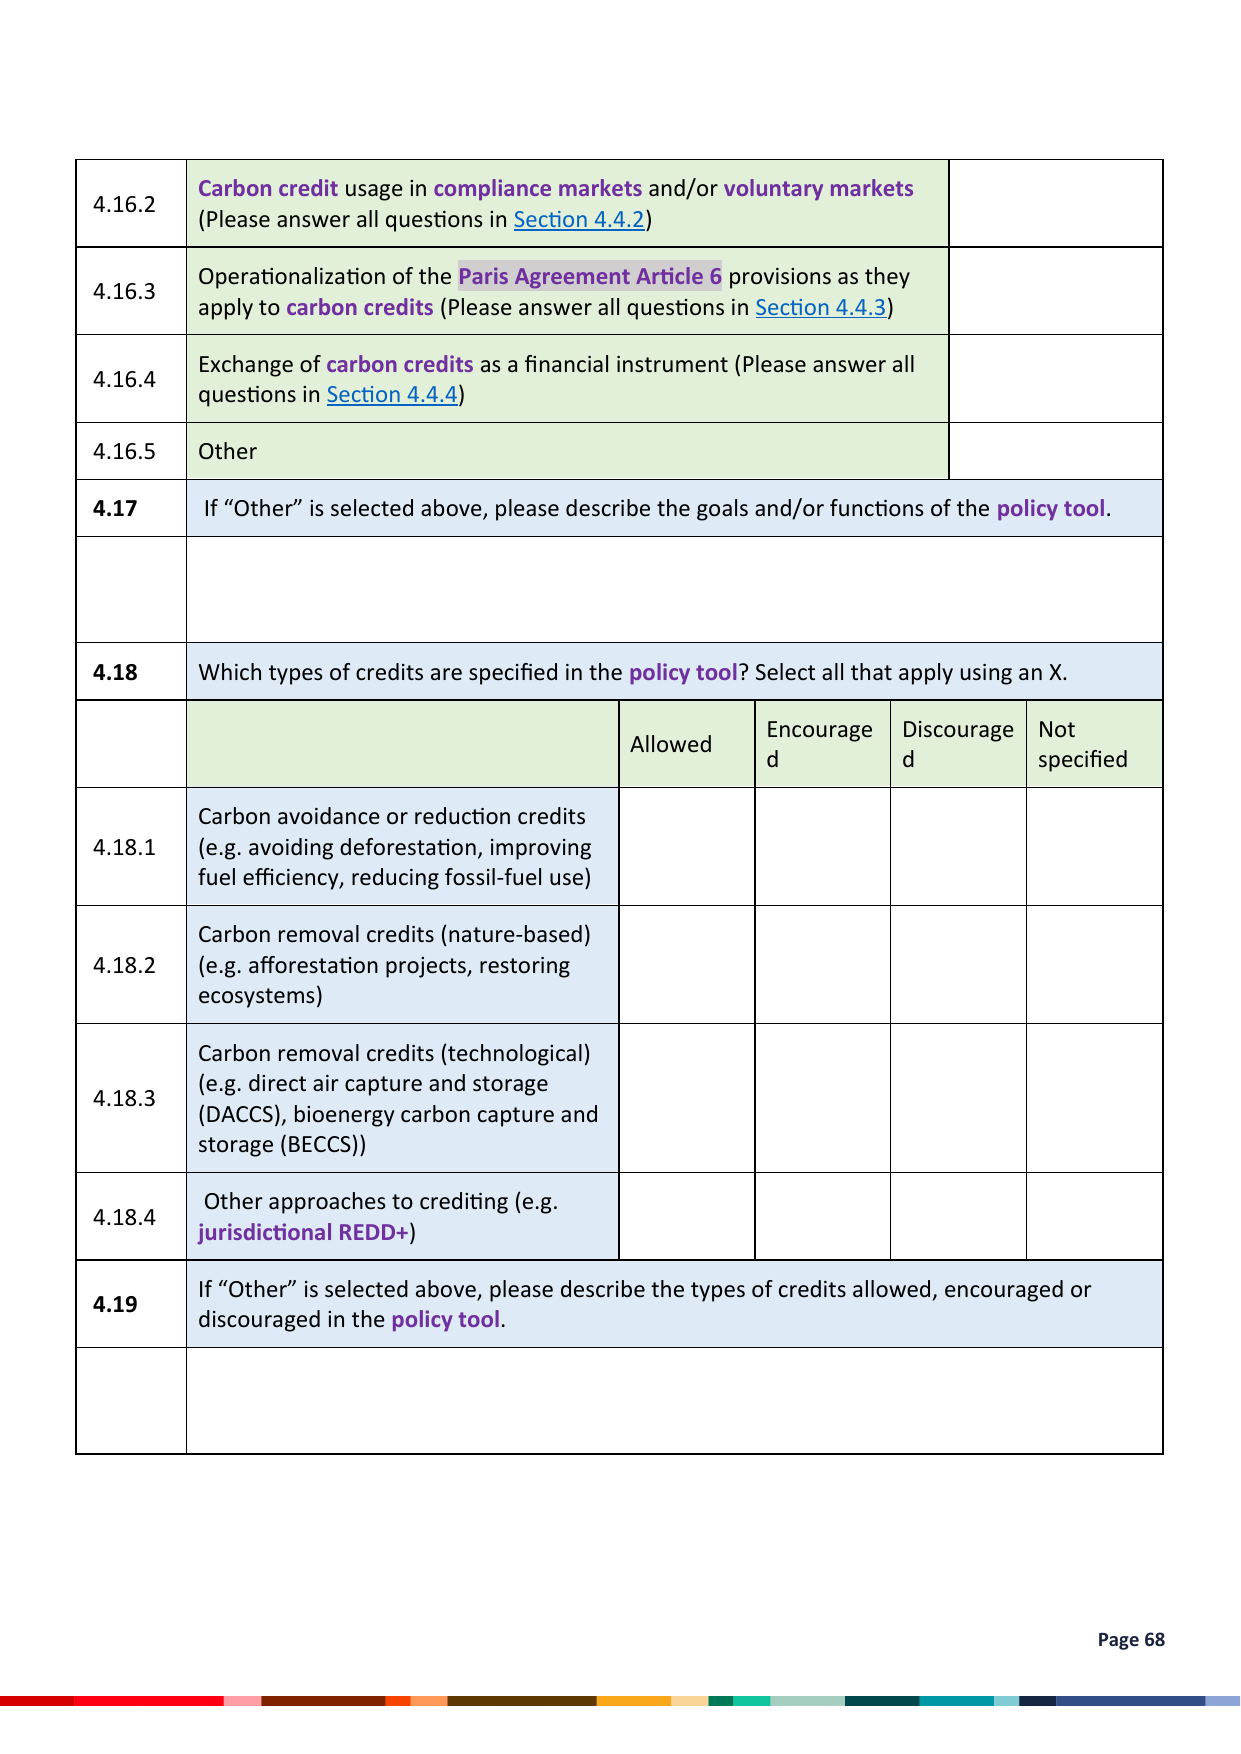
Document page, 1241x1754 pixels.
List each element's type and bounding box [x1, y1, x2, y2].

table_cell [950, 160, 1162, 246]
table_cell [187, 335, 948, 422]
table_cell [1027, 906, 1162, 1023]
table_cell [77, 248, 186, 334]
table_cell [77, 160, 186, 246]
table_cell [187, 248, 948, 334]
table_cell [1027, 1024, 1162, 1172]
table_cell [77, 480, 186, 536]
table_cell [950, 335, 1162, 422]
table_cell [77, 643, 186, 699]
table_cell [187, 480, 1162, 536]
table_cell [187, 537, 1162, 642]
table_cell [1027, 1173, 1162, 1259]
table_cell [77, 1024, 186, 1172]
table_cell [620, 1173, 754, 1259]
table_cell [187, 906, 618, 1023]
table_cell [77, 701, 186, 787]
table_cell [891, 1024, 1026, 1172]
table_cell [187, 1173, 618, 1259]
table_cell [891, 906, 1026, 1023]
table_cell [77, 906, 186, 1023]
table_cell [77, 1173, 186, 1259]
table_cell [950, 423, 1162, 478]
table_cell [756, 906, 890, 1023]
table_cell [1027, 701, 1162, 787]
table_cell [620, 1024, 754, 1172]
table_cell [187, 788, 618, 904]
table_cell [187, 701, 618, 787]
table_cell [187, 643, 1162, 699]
picture [0, 1696, 1241, 1706]
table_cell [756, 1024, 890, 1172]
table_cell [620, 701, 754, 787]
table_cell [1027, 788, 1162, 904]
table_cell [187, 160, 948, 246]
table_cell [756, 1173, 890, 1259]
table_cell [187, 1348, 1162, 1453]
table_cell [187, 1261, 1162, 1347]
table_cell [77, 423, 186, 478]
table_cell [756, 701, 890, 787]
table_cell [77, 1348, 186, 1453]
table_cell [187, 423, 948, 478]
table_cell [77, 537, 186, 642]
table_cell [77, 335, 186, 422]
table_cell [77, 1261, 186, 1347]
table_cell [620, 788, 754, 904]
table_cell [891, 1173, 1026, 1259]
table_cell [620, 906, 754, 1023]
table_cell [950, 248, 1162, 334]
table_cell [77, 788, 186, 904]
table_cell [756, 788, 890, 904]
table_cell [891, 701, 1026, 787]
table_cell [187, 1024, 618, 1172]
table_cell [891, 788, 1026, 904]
